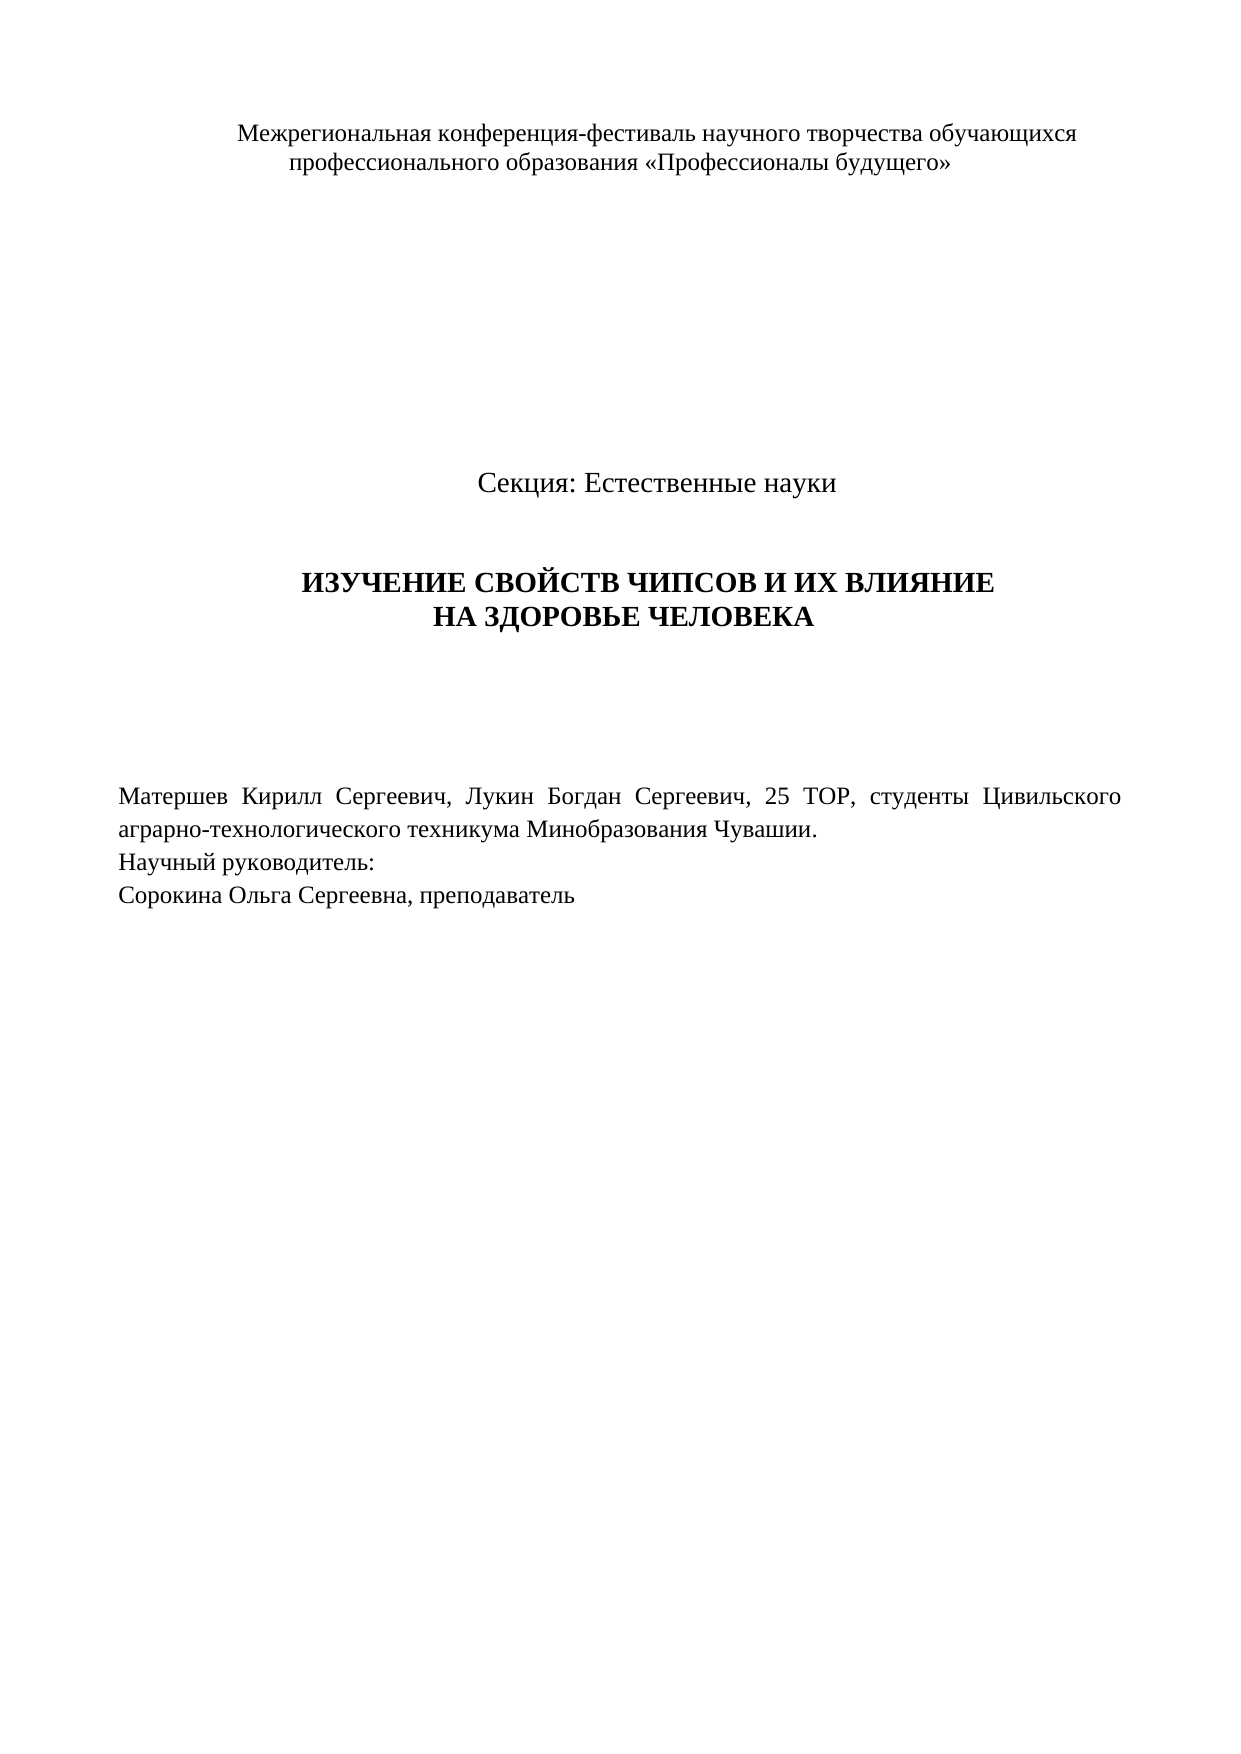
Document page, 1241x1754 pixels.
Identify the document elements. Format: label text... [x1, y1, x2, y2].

text Сорокина Ольга Сергеевна, преподаватель [118, 880, 1122, 909]
text Секция: Естественные науки [118, 465, 1122, 498]
text НА ЗДОРОВЬЕ ЧЕЛОВЕКА [118, 599, 1122, 632]
text Межрегиональная конференция-фестиваль научного творчества обучающихся профессионального образования «Профессионалы будущего» [118, 118, 1122, 176]
text ИЗУЧЕНИЕ СВОЙСТВ ЧИПСОВ И ИХ ВЛИЯНИЕ [118, 565, 1122, 599]
text Матершев Кирилл Сергеевич, Лукин Богдан Сергеевич, 25 ТОР, студенты Цивильского аграрно-технологического техникума Минобразования Чувашии. [118, 781, 1122, 843]
text Научный руководитель: [118, 847, 1122, 876]
